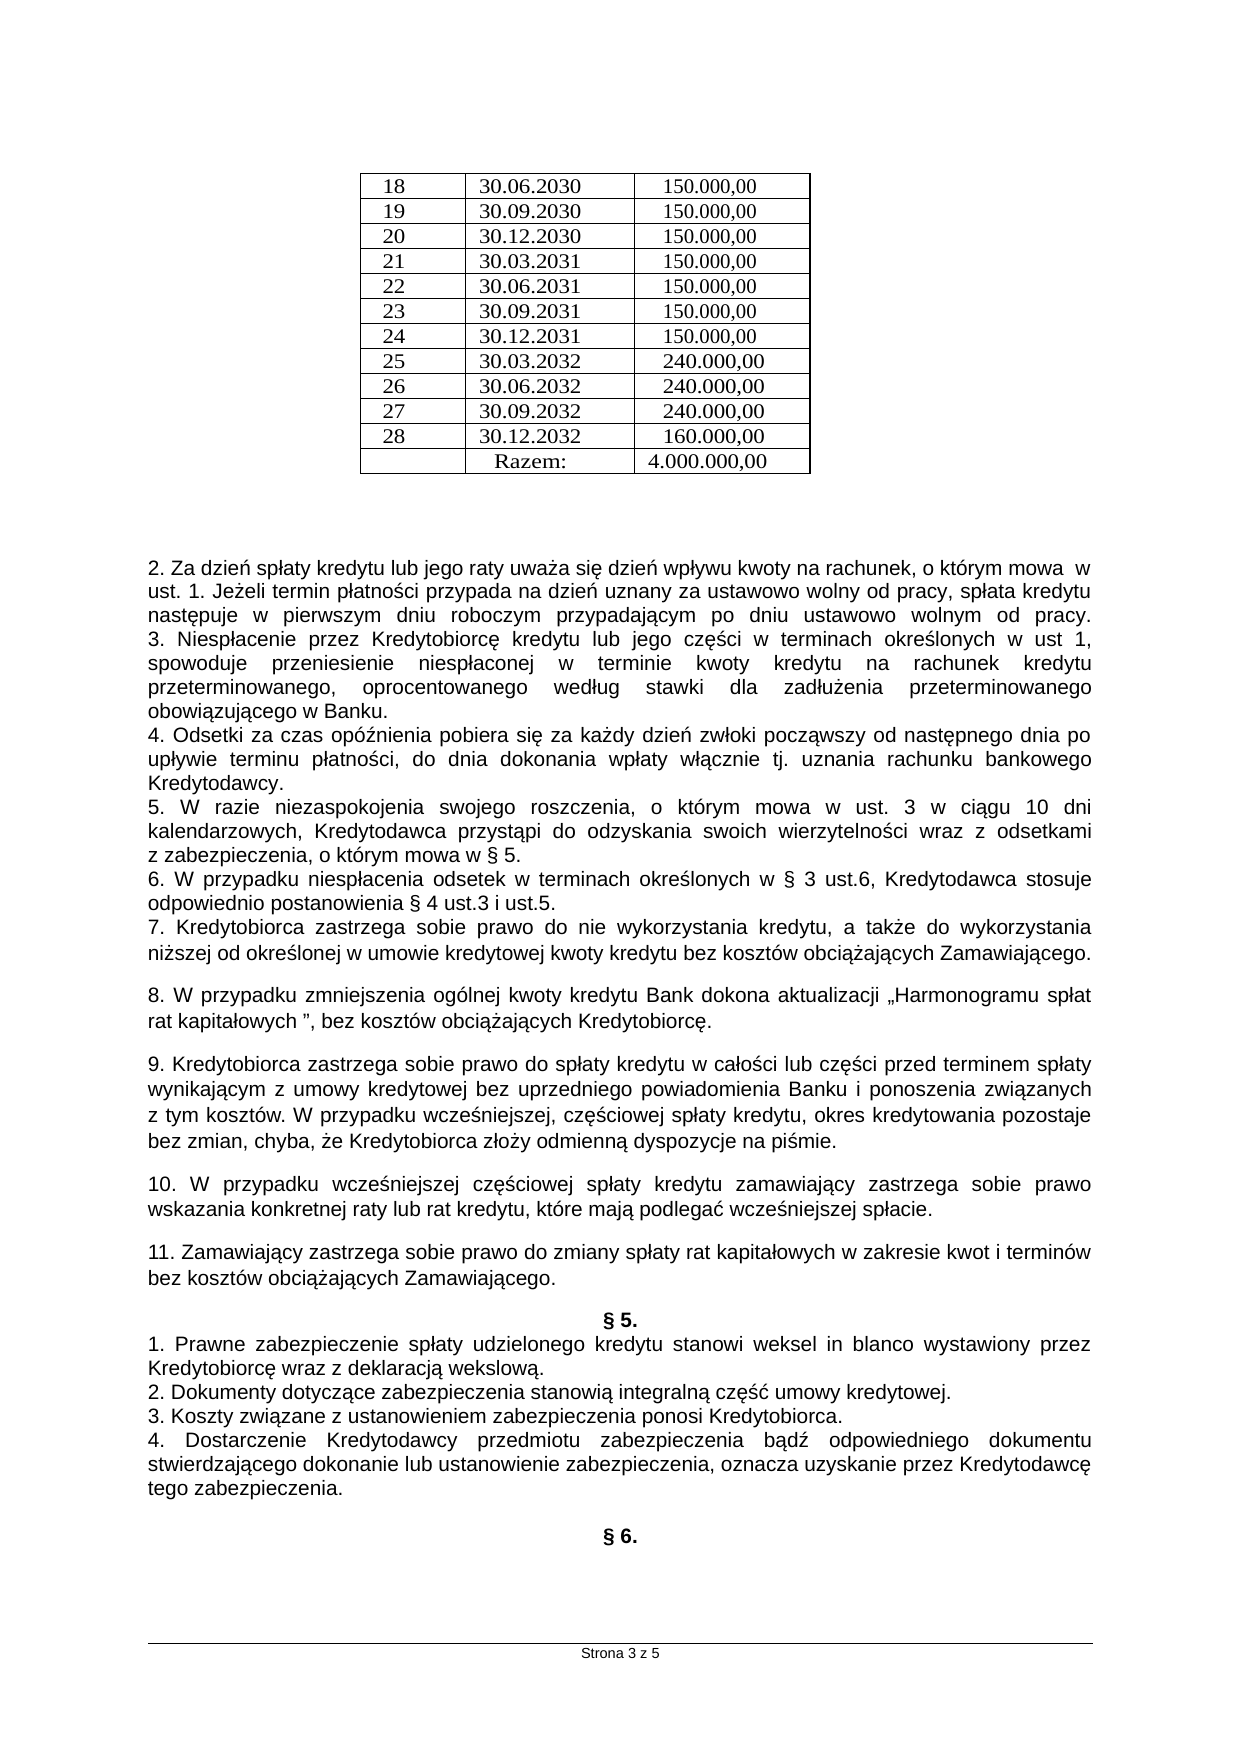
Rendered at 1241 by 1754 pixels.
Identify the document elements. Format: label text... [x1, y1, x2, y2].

table_cell 30.12.2030 [466, 224, 634, 248]
text 6. W przypadku niespłacenia odsetek w terminach określonych w § 3 ust.6, Kredytodawca stosuje odpowiednio postanowienia § 4 ust.3 i ust.5. [148, 867, 1093, 915]
table_cell 22 [361, 274, 465, 298]
table_cell 150.000,00 [635, 299, 809, 323]
table_header 150.000,00 [635, 174, 809, 198]
text 8. W przypadku zmniejszenia ogólnej kwoty kredytu Bank dokona aktualizacji „Harmonogramu spłat rat kapitałowych ”, bez kosztów obciążających Kredytobiorcę. [148, 983, 1093, 1033]
text 11. Zamawiający zastrzega sobie prawo do zmiany spłaty rat kapitałowych w zakresie kwot i terminów bez kosztów obciążających Zamawiającego. [148, 1240, 1093, 1289]
table_cell 23 [361, 299, 465, 323]
table_cell 30.09.2032 [466, 399, 634, 423]
table_cell 28 [361, 424, 465, 448]
table_cell 30.06.2031 [466, 274, 634, 298]
text 4. Odsetki za czas opóźnienia pobiera się za każdy dzień zwłoki począwszy od następnego dnia po upływie terminu płatności, do dnia dokonania wpłaty włącznie tj. uznania rachunku bankowego Kredytodawcy. [148, 723, 1093, 795]
table_cell 240.000,00 [635, 374, 809, 398]
table_cell 240.000,00 [635, 349, 809, 373]
table_cell 240.000,00 [635, 399, 809, 423]
table_cell 150.000,00 [635, 199, 809, 223]
text 3. Koszty związane z ustanowieniem zabezpieczenia ponosi Kredytobiorca. [148, 1404, 1093, 1428]
table_cell Razem: [466, 449, 634, 473]
text 9. Kredytobiorca zastrzega sobie prawo do spłaty kredytu w całości lub części przed terminem spłaty wynikającym z umowy kredytowej bez uprzedniego powiadomienia Banku i ponoszenia związanych z tym kosztów. W przypadku wcześniejszej, częściowej spłaty kredytu, okres kredytowania pozostaje bez zmian, chyba, że Kredytobiorca złoży odmienną dyspozycje na piśmie. [148, 1051, 1093, 1153]
table_cell 30.12.2031 [466, 324, 634, 348]
table_cell 21 [361, 249, 465, 273]
table_cell 30.09.2031 [466, 299, 634, 323]
text 4. Dostarczenie Kredytodawcy przedmiotu zabezpieczenia bądź odpowiedniego dokumentu stwierdzającego dokonanie lub ustanowienie zabezpieczenia, oznacza uzyskanie przez Kredytodawcę tego zabezpieczenia. [148, 1428, 1093, 1500]
table_header 18 [361, 174, 465, 198]
table_cell 30.09.2030 [466, 199, 634, 223]
table_cell 19 [361, 199, 465, 223]
table_cell 160.000,00 [635, 424, 809, 448]
table_cell [361, 449, 465, 473]
table_header 30.06.2030 [466, 174, 634, 198]
table_cell 30.03.2031 [466, 249, 634, 273]
table_cell 30.06.2032 [466, 374, 634, 398]
table_cell 20 [361, 224, 465, 248]
text 1. Prawne zabezpieczenie spłaty udzielonego kredytu stanowi weksel in blanco wystawiony przez Kredytobiorcę wraz z deklaracją wekslową. [148, 1332, 1093, 1380]
text 5. W razie niezaspokojenia swojego roszczenia, o którym mowa w ust. 3 w ciągu 10 dni kalendarzowych, Kredytodawca przystąpi do odzyskania swoich wierzytelności wraz z odsetkami z zabezpieczenia, o którym mowa w § 5. [148, 795, 1093, 867]
table_cell 30.12.2032 [466, 424, 634, 448]
table_cell 150.000,00 [635, 324, 809, 348]
table_cell 30.03.2032 [466, 349, 634, 373]
text 2. Dokumenty dotyczące zabezpieczenia stanowią integralną część umowy kredytowej. [148, 1380, 1093, 1404]
table_cell 27 [361, 399, 465, 423]
text 7. Kredytobiorca zastrzega sobie prawo do nie wykorzystania kredytu, a także do wykorzystania niższej od określonej w umowie kredytowej kwoty kredytu bez kosztów obciążających Zamawiającego. [148, 915, 1093, 964]
text § 6. [148, 1524, 1093, 1548]
text § 5. [148, 1308, 1093, 1332]
table_cell 4.000.000,00 [635, 449, 809, 473]
table_cell 150.000,00 [635, 274, 809, 298]
table_cell 25 [361, 349, 465, 373]
table_cell 150.000,00 [635, 249, 809, 273]
text 10. W przypadku wcześniejszej częściowej spłaty kredytu zamawiający zastrzega sobie prawo wskazania konkretnej raty lub rat kredytu, które mają podlegać wcześniejszej spłacie. [148, 1171, 1093, 1221]
table_cell 24 [361, 324, 465, 348]
table_cell 150.000,00 [635, 224, 809, 248]
table_cell 26 [361, 374, 465, 398]
text 2. Za dzień spłaty kredytu lub jego raty uważa się dzień wpływu kwoty na rachunek, o którym mowa w ust. 1. Jeżeli termin płatności przypada na dzień uznany za ustawowo wolny od pracy, spłata kredytu następuje w pierwszym dniu roboczym przypadającym po dniu ustawowo wolnym od pracy. 3. Niespłacenie przez Kredytobiorcę kredytu lub jego części w terminach określonych w ust 1, spowoduje przeniesienie niespłaconej w terminie kwoty kredytu na rachunek kredytu przeterminowanego, oprocentowanego według stawki dla zadłużenia przeterminowanego obowiązującego w Banku. [148, 555, 1093, 723]
